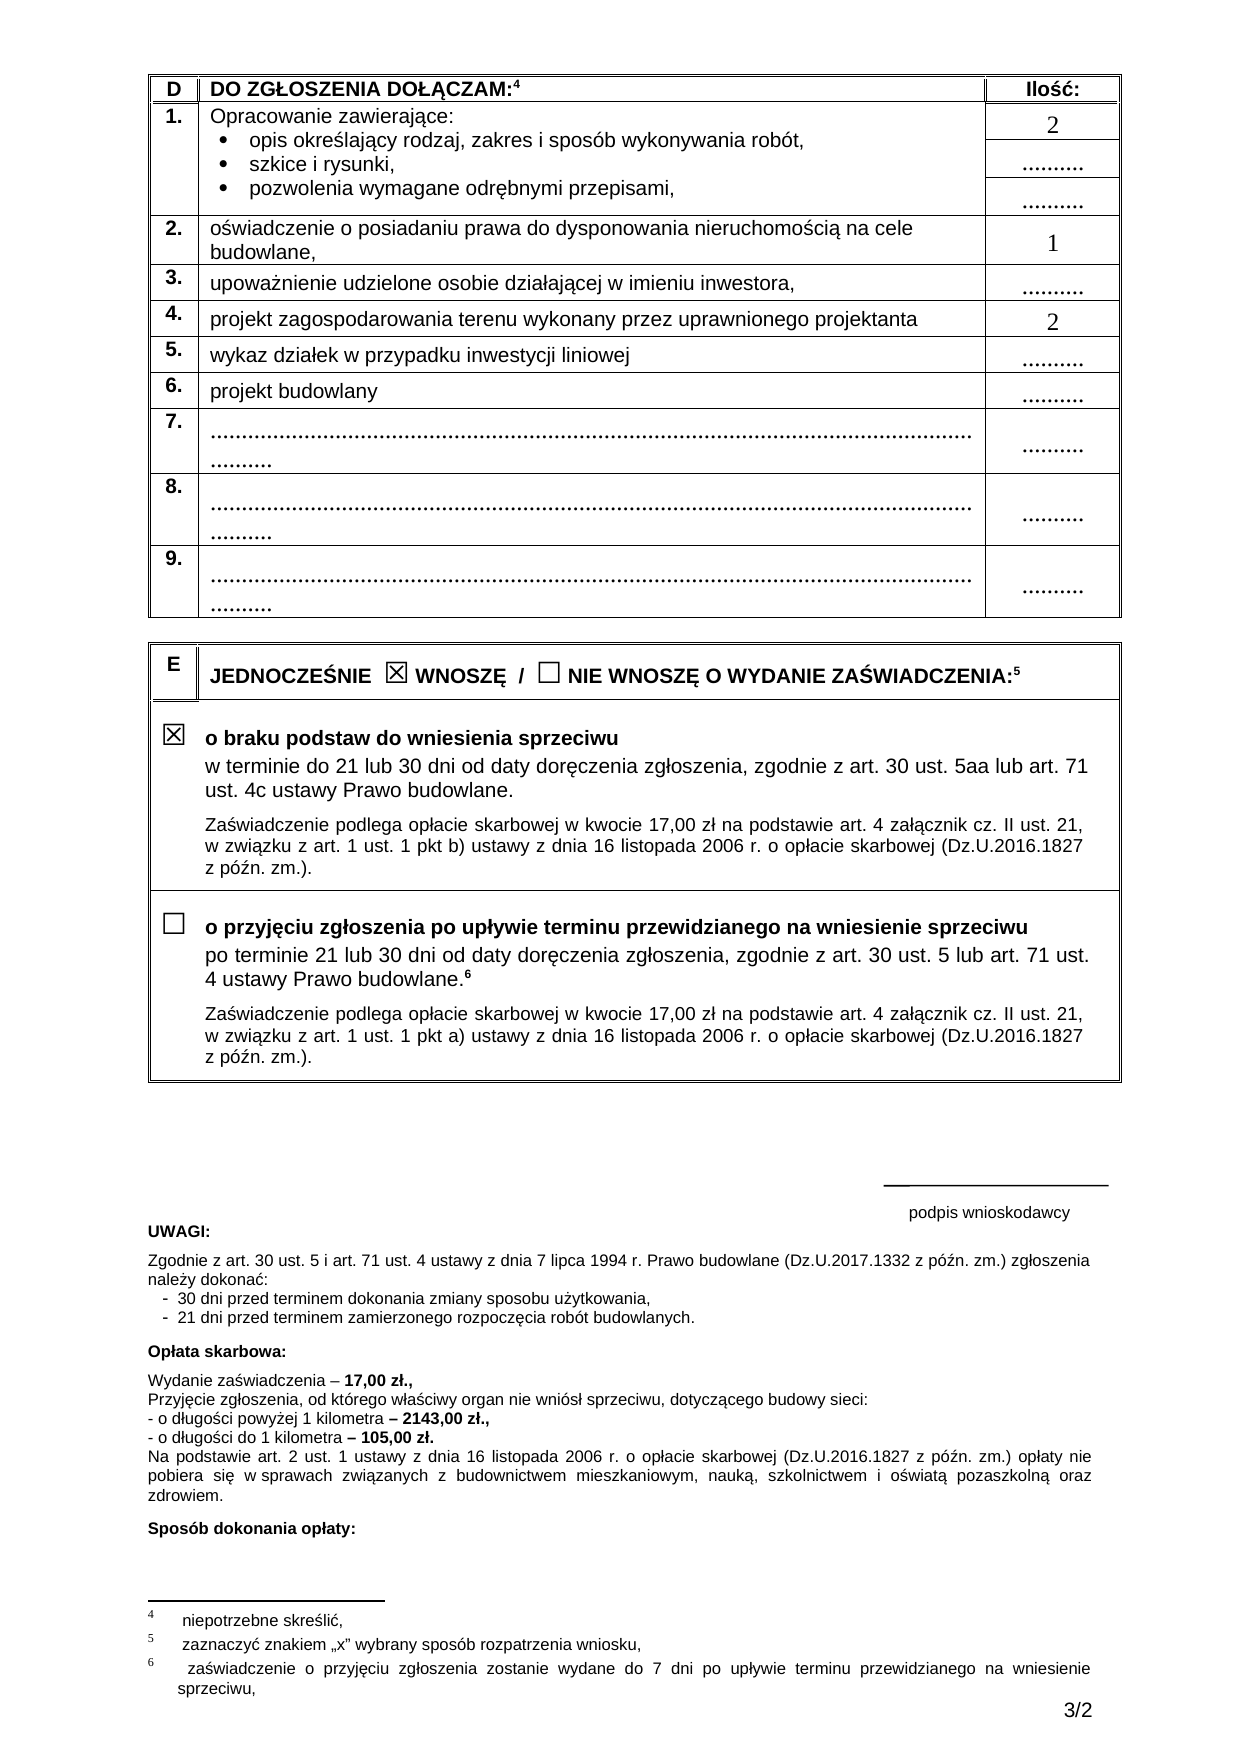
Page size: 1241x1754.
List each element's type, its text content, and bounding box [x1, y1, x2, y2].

table_cell upoważnienie udzielone osobie działającej w imieniu inwestora, [199, 265, 985, 300]
table_cell 1. [151, 101, 198, 215]
table_cell [986, 178, 1119, 215]
table_header DO ZGŁOSZENIA DOŁĄCZAM: [199, 75, 986, 101]
table_cell [986, 409, 1119, 473]
table_cell 9. [151, 546, 198, 617]
table_cell [986, 140, 1119, 177]
text podpis wnioskodawcy [886, 1202, 1092, 1222]
table_cell 2. [151, 216, 198, 264]
table_cell oświadczenie o posiadaniu prawa do dysponowania nieruchomością na cele budowlane, [199, 216, 985, 264]
list 30 dni przed terminem dokonania zmiany sposobu użytkowania, [162, 1289, 1092, 1308]
table_cell 8. [151, 474, 198, 545]
table_cell 5. [151, 337, 198, 372]
text - o długości do 1 kilometra – 105,00 zł. [148, 1428, 1092, 1447]
table_cell [986, 216, 1119, 264]
table_cell [986, 301, 1119, 336]
text UWAGI: [148, 1222, 1092, 1241]
table_header D [151, 77, 198, 101]
table_cell [199, 546, 985, 617]
text Przyjęcie zgłoszenia, od którego właściwy organ nie wniósł sprzeciwu, dotyczącego budowy sieci: [148, 1389, 1092, 1409]
table_cell [986, 546, 1119, 617]
table_cell projekt zagospodarowania terenu wykonany przez uprawnionego projektanta [199, 301, 985, 336]
table_header E [151, 643, 198, 699]
table_cell Opracowanie zawierające: opis określający rodzaj, zakres i sposób wykonywania robót, szkice i rysunki, pozwolenia wymagane odrębnymi przepisami, [199, 102, 985, 215]
table_header Ilość: [986, 77, 1119, 101]
text Wydanie zaświadczenia – 17,00 zł., [148, 1370, 1092, 1389]
table_cell projekt budowlany [199, 373, 985, 408]
table_cell [986, 337, 1119, 372]
text Sposób dokonania opłaty: [148, 1519, 1092, 1538]
table_cell wykaz działek w przypadku inwestycji liniowej [199, 337, 985, 372]
text Zgodnie z art. 30 ust. 5 i art. 71 ust. 4 ustawy z dnia 7 lipca 1994 r. Prawo budowlane (Dz.U.2017.1332 z późn. zm.) zgłoszenia należy dokonać: [148, 1250, 1092, 1289]
text Opłata skarbowa: [148, 1342, 1092, 1361]
table_cell o przyjęciu zgłoszenia po upływie terminu przewidzianego na wniesienie sprzeciwu po terminie 21 lub 30 dni od daty doręczenia zgłoszenia, zgodnie z art. 30 ust. 5 lub art. 71 ust. 4 ustawy Prawo budowlane. Zaświadczenie podlega opłacie skarbowej w kwocie 17,00 zł na podstawie art. 4 załącznik cz. II ust. 21, w związku z art. 1 ust. 1 pkt a) ustawy z dnia 16 listopada 2006 r. o opłacie skarbowej (Dz.U.2016.1827 z późn. zm.). [151, 891, 1119, 1079]
table_cell 4. [151, 301, 198, 336]
table_cell [986, 373, 1119, 408]
table_cell o braku podstaw do wniesienia sprzeciwu w terminie do 21 lub 30 dni od daty doręczenia zgłoszenia, zgodnie z art. 30 ust. 5aa lub art. 71 ust. 4c ustawy Prawo budowlane. Zaświadczenie podlega opłacie skarbowej w kwocie 17,00 zł na podstawie art. 4 załącznik cz. II ust. 21, w związku z art. 1 ust. 1 pkt b) ustawy z dnia 16 listopada 2006 r. o opłacie skarbowej (Dz.U.2016.1827 z późn. zm.). [149, 699, 1119, 890]
text - o długości powyżej 1 kilometra – 2143,00 zł., [148, 1409, 1092, 1428]
list 21 dni przed terminem zamierzonego rozpoczęcia robót budowlanych. [162, 1308, 1092, 1327]
text Na podstawie art. 2 ust. 1 ustawy z dnia 16 listopada 2006 r. o opłacie skarbowej (Dz.U.2016.1827 z późn. zm.) opłaty nie pobiera się w sprawach związanych z budownictwem mieszkaniowym, nauką, szkolnictwem i oświatą pozaszkolną oraz zdrowiem. [148, 1447, 1092, 1504]
table_cell [986, 265, 1119, 300]
table_cell [199, 409, 985, 473]
table_header JEDNOCZEŚNIE WNOSZĘ / NIE WNOSZĘ O WYDANIE ZAŚWIADCZENIA: [198, 645, 1119, 699]
table_cell [986, 101, 1119, 139]
table_cell 6. [151, 373, 198, 408]
table_cell [986, 474, 1119, 545]
table_cell [199, 474, 985, 545]
table_cell 3. [151, 265, 198, 300]
table_cell 7. [151, 409, 198, 473]
